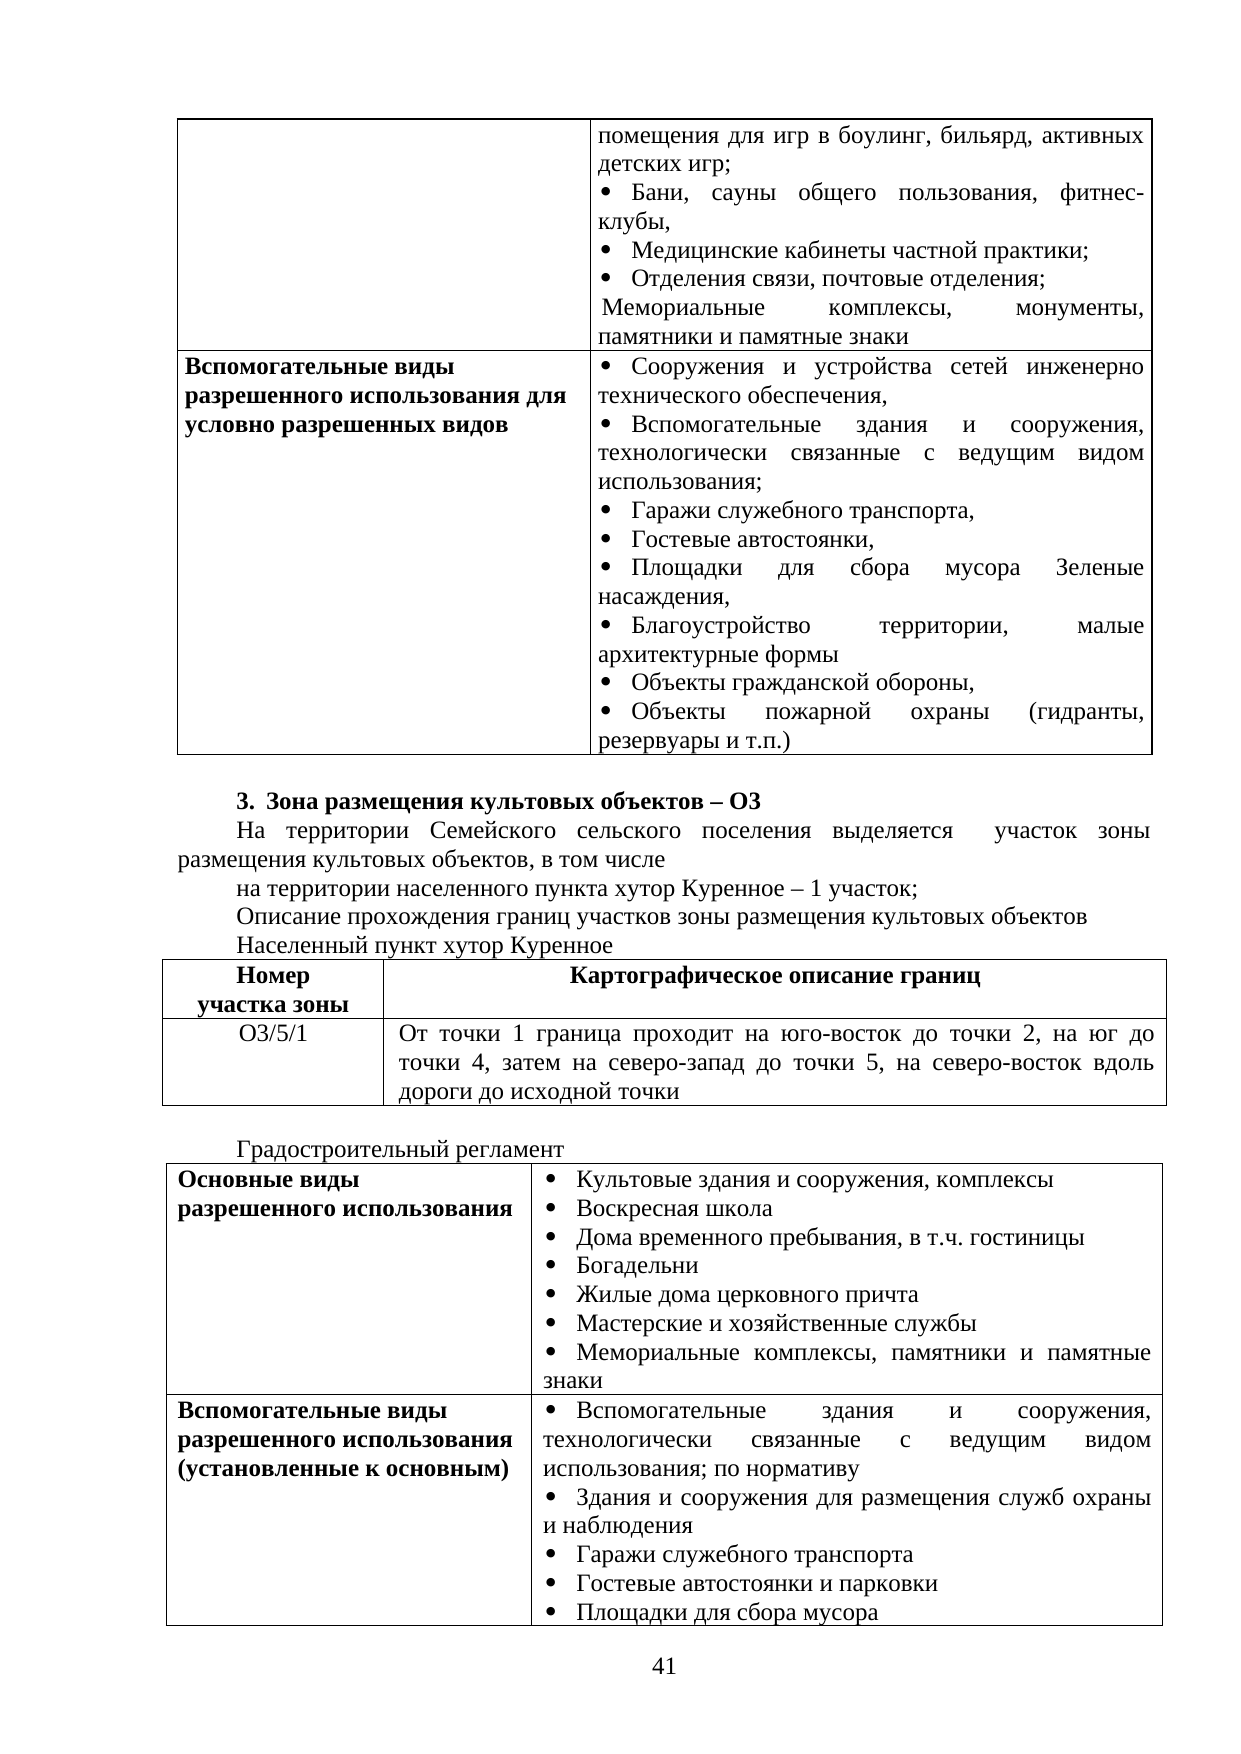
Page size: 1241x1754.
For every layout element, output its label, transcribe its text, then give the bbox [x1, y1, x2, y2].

table_header Номер участка зоны [163, 960, 383, 1017]
text Описание прохождения границ участков зоны размещения культовых объектов [177, 901, 1152, 930]
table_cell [167, 1395, 531, 1625]
table_cell О3/5/1 [163, 1019, 383, 1105]
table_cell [178, 120, 590, 350]
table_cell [532, 1395, 1162, 1625]
table_header Основные виды разрешенного использования [167, 1164, 531, 1394]
table_header Культовые здания и сооружения, комплексы Воскресная школа Дома временного пребывания, в т.ч. гостиницы Богадельни Жилые дома церковного причта Мастерские и хозяйственные службы Мемориальные комплексы, памятники и памятные знаки [532, 1164, 1162, 1394]
text Населенный пункт хутор Куренное [177, 930, 1152, 959]
text На территории Семейского сельского поселения выделяется участок зоны размещения культовых объектов, в том числе [177, 815, 1152, 873]
text на территории населенного пункта хутор Куренное – 1 участок; [177, 873, 1152, 901]
table_header Картографическое описание границ [384, 960, 1166, 1017]
list Зона размещения культовых объектов – О3 [177, 786, 1152, 815]
table_cell Сооружения и устройства сетей инженерно технического обеспечения, Вспомогательные здания и сооружения, технологически связанные с ведущим видом использования; Гаражи служебного транспорта, Гостевые автостоянки, Площадки для сбора мусора Зеленые насаждения, Благоустройство территории, малые архитектурные формы Объекты гражданской обороны, Объекты пожарной охраны (гидранты, резервуары и т.п.) [591, 351, 1151, 754]
table_cell Вспомогательные виды разрешенного использования для условно разрешенных видов [178, 351, 590, 754]
text Градостроительный регламент [177, 1134, 1152, 1163]
table_cell От точки 1 граница проходит на юго-восток до точки 2, на юг до точки 4, затем на северо-запад до точки 5, на северо-восток вдоль дороги до исходной точки [384, 1019, 1166, 1105]
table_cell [591, 120, 1151, 350]
